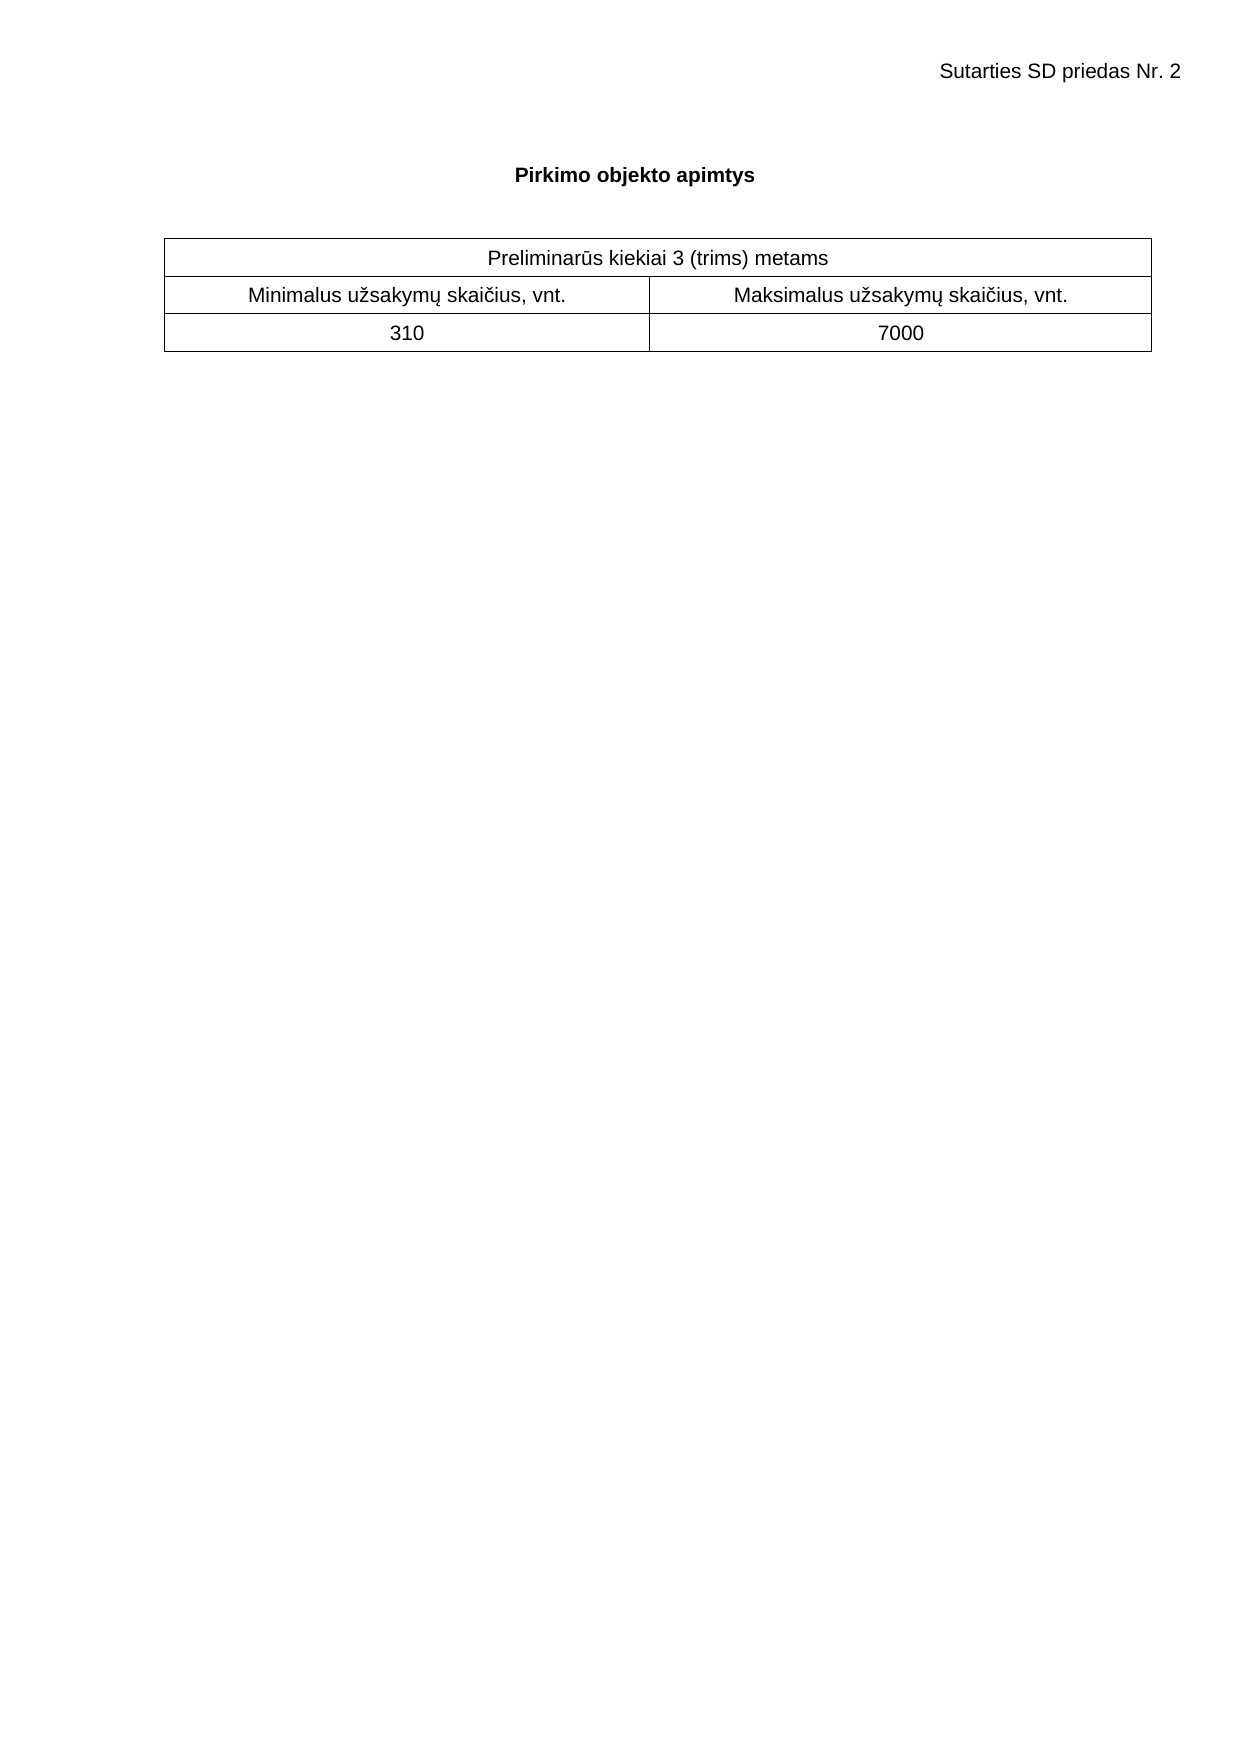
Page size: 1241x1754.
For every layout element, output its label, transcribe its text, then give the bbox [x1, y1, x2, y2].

table_header Preliminarūs kiekiai 3 (trims) metams [165, 239, 1151, 276]
text Sutarties SD priedas Nr. 2 [89, 59, 1181, 83]
table_cell 310 [165, 314, 649, 351]
table_cell Maksimalus užsakymų skaičius, vnt. [650, 277, 1151, 313]
table_cell 7000 [650, 314, 1151, 351]
table_cell Minimalus užsakymų skaičius, vnt. [165, 277, 649, 313]
text Pirkimo objekto apimtys [89, 162, 1181, 186]
